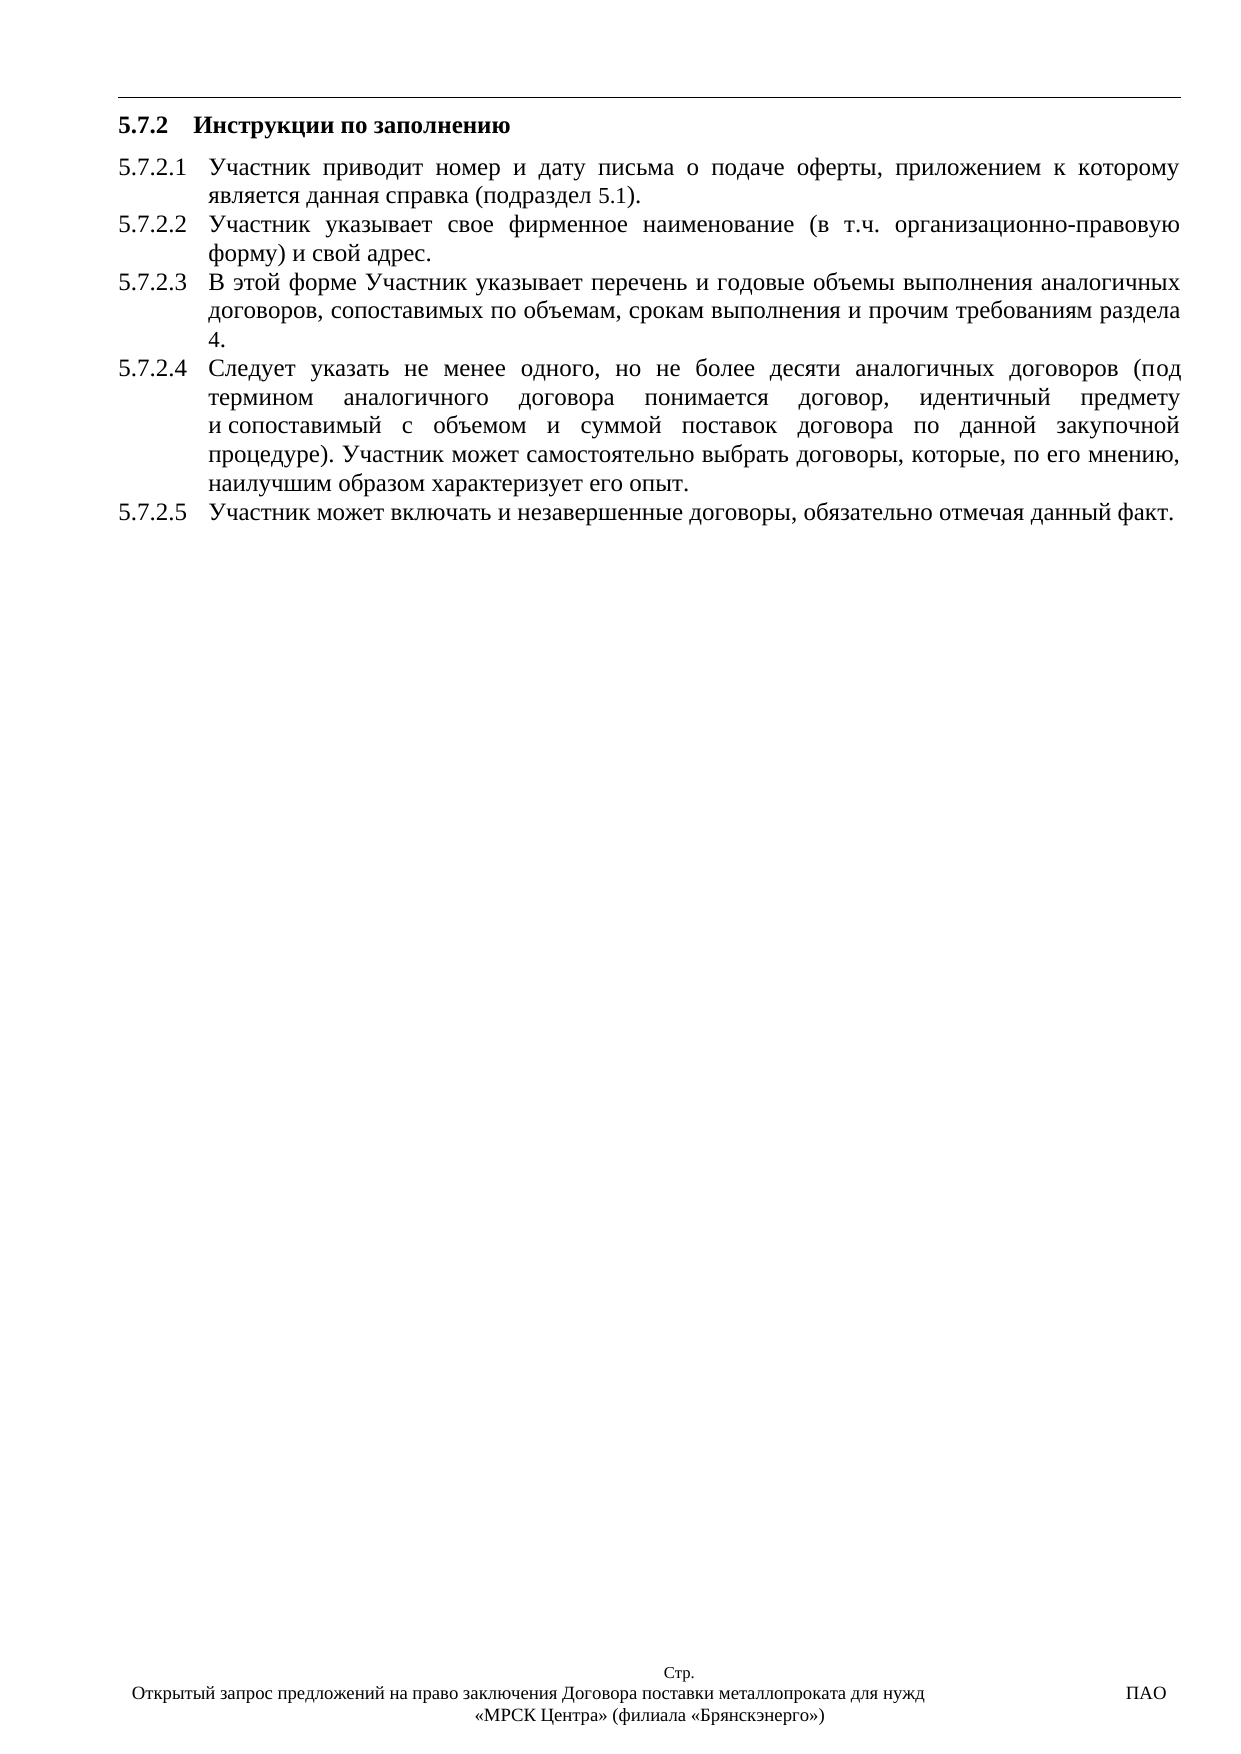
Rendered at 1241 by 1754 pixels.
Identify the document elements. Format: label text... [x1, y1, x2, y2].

list Участник приводит номер и дату письма о подаче оферты, приложением к которому является данная справка (подраздел 5.1). [118, 152, 1181, 209]
list Участник указывает свое фирменное наименование (в т.ч. организационно-правовую форму) и свой адрес. [118, 209, 1181, 267]
list Следует указать не менее одного, но не более десяти аналогичных договоров (под термином аналогичного договора понимается договор, идентичный предмету и сопоставимый с объемом и суммой поставок договора по данной закупочной процедуре). Участник может самостоятельно выбрать договоры, которые, по его мнению, наилучшим образом характеризует его опыт. [118, 353, 1181, 497]
subtitle Инструкции по заполнению [118, 111, 1181, 139]
list Участник может включать и незавершенные договоры, обязательно отмечая данный факт. [118, 497, 1181, 526]
list В этой форме Участник указывает перечень и годовые объемы выполнения аналогичных договоров, сопоставимых по объемам, срокам выполнения и прочим требованиям раздела 4. [118, 267, 1181, 353]
